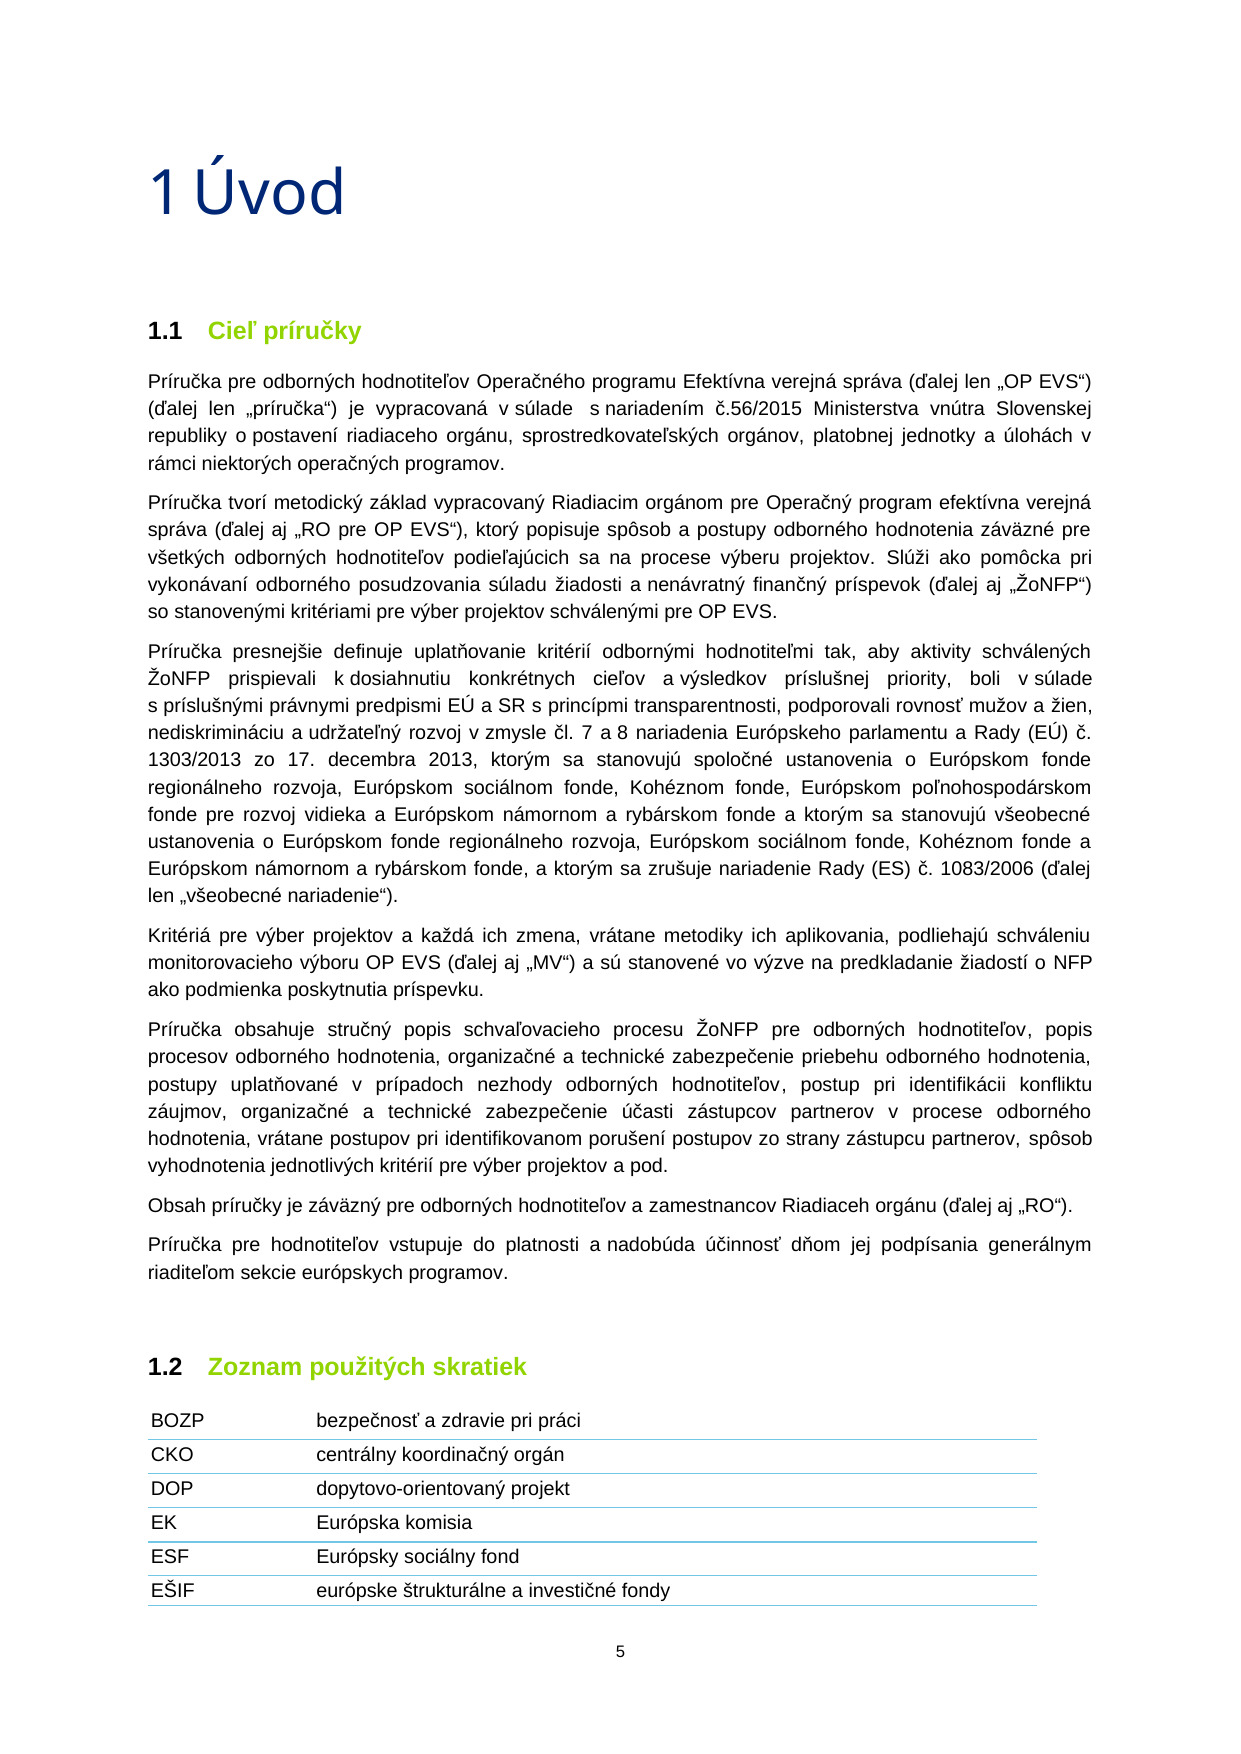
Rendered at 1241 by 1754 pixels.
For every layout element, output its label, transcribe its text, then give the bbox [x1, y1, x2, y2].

text Príručka presnejšie definuje uplatňovanie kritérií odbornými hodnotiteľmi tak, aby aktivity schválených ŽoNFP prispievali k dosiahnutiu konkrétnych cieľov a výsledkov príslušnej priority, boli v súlade s príslušnými právnymi predpismi EÚ a SR s princípmi transparentnosti, podporovali rovnosť mužov a žien, nediskrimináciu a udržateľný rozvoj v zmysle čl. 7 a 8 nariadenia Európskeho parlamentu a Rady (EÚ) č. 1303/2013 zo 17. decembra 2013, ktorým sa stanovujú spoločné ustanovenia o Európskom fonde regionálneho rozvoja, Európskom sociálnom fonde, Kohéznom fonde, Európskom poľnohospodárskom fonde pre rozvoj vidieka a Európskom námornom a rybárskom fonde a ktorým sa stanovujú všeobecné ustanovenia o Európskom fonde regionálneho rozvoja, Európskom sociálnom fonde, Kohéznom fonde a Európskom námornom a rybárskom fonde, a ktorým sa zrušuje nariadenie Rady (ES) č. 1083/2006 (ďalej len „všeobecné nariadenie“). [148, 639, 1092, 907]
text Príručka obsahuje stručný popis schvaľovacieho procesu ŽoNFP pre odborných hodnotiteľov, popis procesov odborného hodnotenia, organizačné a technické zabezpečenie priebehu odborného hodnotenia, postupy uplatňované v prípadoch nezhody odborných hodnotiteľov, postup pri identifikácii konfliktu záujmov, organizačné a technické zabezpečenie účasti zástupcov partnerov v procese odborného hodnotenia, vrátane postupov pri identifikovanom porušení postupov zo strany zástupcu partnerov, spôsob vyhodnotenia jednotlivých kritérií pre výber projektov a pod. [148, 1018, 1092, 1177]
table_cell Európsky sociálny fond [313, 1543, 1037, 1575]
table_cell EŠIF [148, 1576, 313, 1605]
table_cell CKO [148, 1440, 313, 1473]
table_cell EK [148, 1508, 313, 1541]
subtitle Úvod [148, 148, 1092, 233]
subtitle Cieľ príručky [148, 316, 1092, 345]
table_cell centrálny koordinačný orgán [313, 1440, 1037, 1473]
table_cell ESF [148, 1543, 313, 1575]
table_cell Európska komisia [313, 1508, 1037, 1541]
text Príručka tvorí metodický základ vypracovaný Riadiacim orgánom pre Operačný program efektívna verejná správa (ďalej aj „RO pre OP EVS“), ktorý popisuje spôsob a postupy odborného hodnotenia záväzné pre všetkých odborných hodnotiteľov podieľajúcich sa na procese výberu projektov. Slúži ako pomôcka pri vykonávaní odborného posudzovania súladu žiadosti a nenávratný finančný príspevok (ďalej aj „ŽoNFP“) so stanovenými kritériami pre výber projektov schválenými pre OP EVS. [148, 491, 1092, 623]
text Obsah príručky je záväzný pre odborných hodnotiteľov a zamestnancov Riadiaceh orgánu (ďalej aj „RO“). [148, 1194, 1092, 1216]
table_header bezpečnosť a zdravie pri práci [313, 1406, 1037, 1439]
table_cell dopytovo-orientovaný projekt [313, 1474, 1037, 1507]
table_header BOZP [148, 1406, 313, 1439]
text Príručka pre odborných hodnotiteľov Operačného programu Efektívna verejná správa (ďalej len „OP EVS“) (ďalej len „príručka“) je vypracovaná v súlade s nariadením č.56/2015 Ministerstva vnútra Slovenskej republiky o postavení riadiaceho orgánu, sprostredkovateľských orgánov, platobnej jednotky a úlohách v rámci niektorých operačných programov. [148, 370, 1092, 474]
subtitle Zoznam použitých skratiek [148, 1352, 1092, 1381]
text Príručka pre hodnotiteľov vstupuje do platnosti a nadobúda účinnosť dňom jej podpísania generálnym riaditeľom sekcie európskych programov. [148, 1233, 1092, 1283]
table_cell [313, 1576, 1037, 1605]
text Kritériá pre výber projektov a každá ich zmena, vrátane metodiky ich aplikovania, podliehajú schváleniu monitorovacieho výboru OP EVS (ďalej aj „MV“) a sú stanovené vo výzve na predkladanie žiadostí o NFP ako podmienka poskytnutia príspevku. [148, 924, 1092, 1001]
table_cell DOP [148, 1474, 313, 1507]
